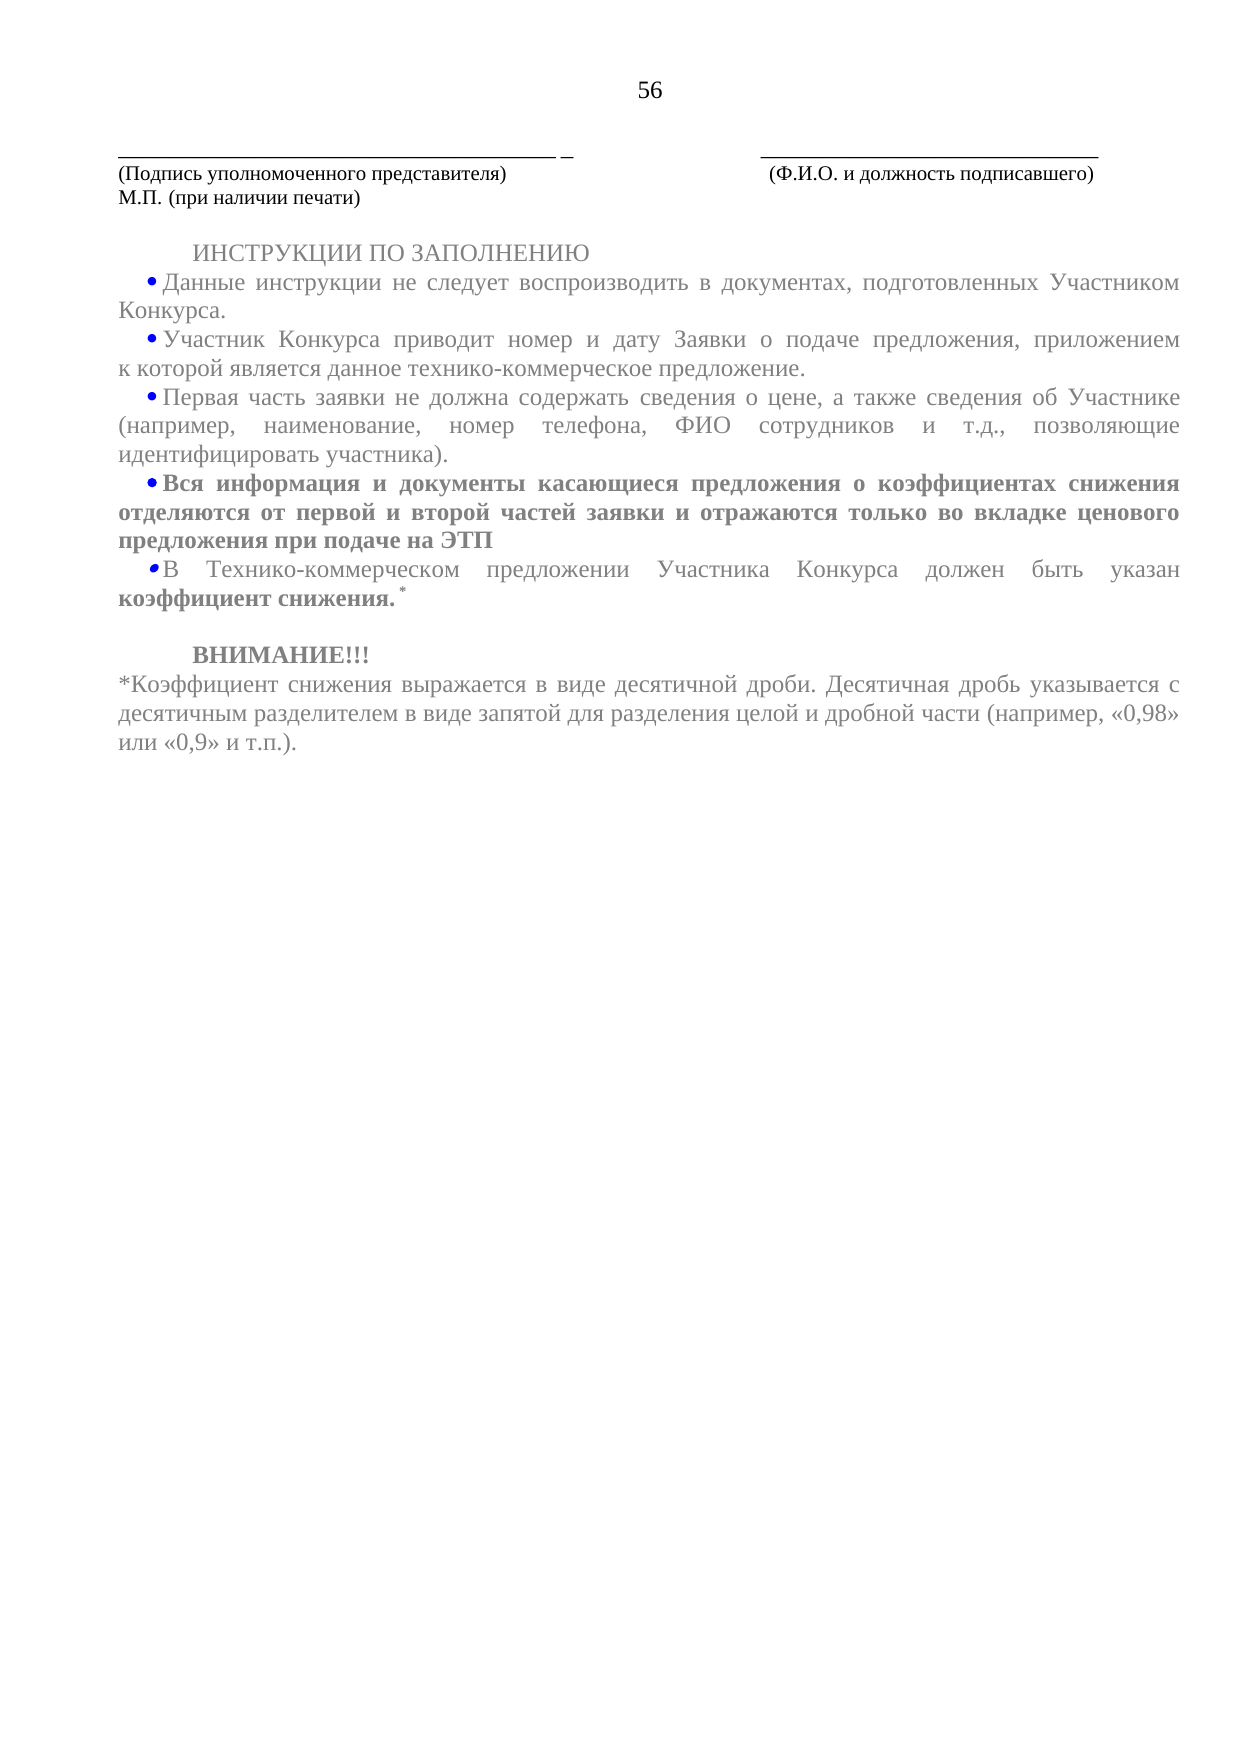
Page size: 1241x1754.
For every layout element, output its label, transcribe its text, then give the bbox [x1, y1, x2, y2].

list В Технико-коммерческом предложении Участника Конкурса должен быть указан коэффициент снижения. * [118, 554, 1181, 612]
list Данные инструкции не следует воспроизводить в документах, подготовленных Участником Конкурса. [118, 267, 1181, 324]
text ИНСТРУКЦИИ ПО ЗАПОЛНЕНИЮ [118, 238, 1181, 267]
list Первая часть заявки не должна содержать сведения о цене, а также сведения об Участнике (например, наименование, номер телефона, ФИО сотрудников и т.д., позволяющие идентифицировать участника). [118, 382, 1181, 468]
list Участник Конкурса приводит номер и дату Заявки о подаче предложения, приложением к которой является данное технико-коммерческое предложение. [118, 324, 1181, 382]
list Вся информация и документы касающиеся предложения о коэффициентах снижения отделяются от первой и второй частей заявки и отражаются только во вкладке ценового предложения при подаче на ЭТП [118, 468, 1181, 554]
text *Коэффициент снижения выражается в виде десятичной дроби. Десятичная дробь указывается с десятичным разделителем в виде запятой для разделения целой и дробной части (например, «0,98» или «0,9» и т.п.). [118, 669, 1181, 756]
text М.П. (при наличии печати) [118, 185, 1181, 209]
text (Подпись уполномоченного представителя) (Ф.И.О. и должность подписавшего) [118, 161, 1181, 185]
text ___________________________________ _ ___________________________ [118, 132, 1181, 161]
text ВНИМАНИЕ!!! [192, 641, 1181, 669]
